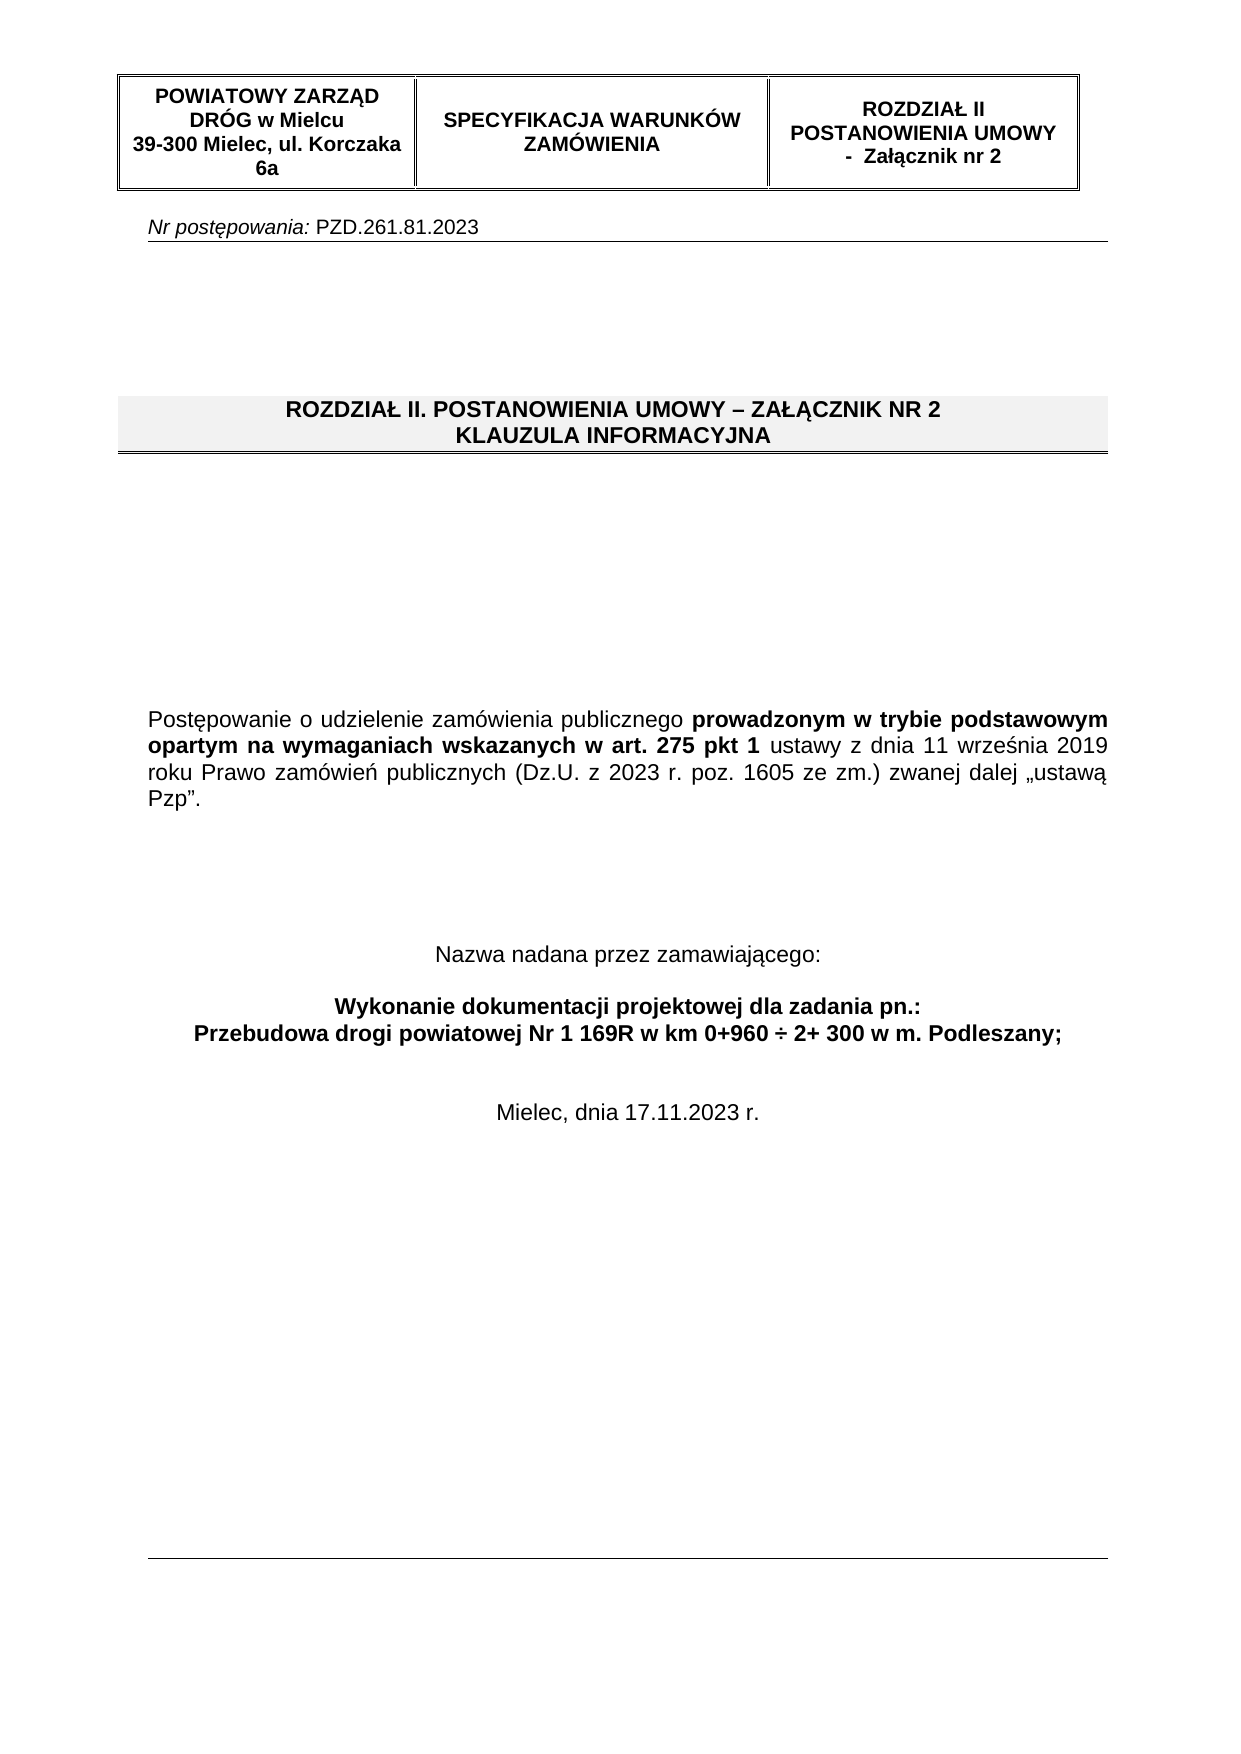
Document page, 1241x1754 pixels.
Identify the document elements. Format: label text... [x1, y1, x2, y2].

text Mielec, dnia 17.11.2023 r. [148, 1099, 1108, 1125]
text Postępowanie o udzielenie zamówienia publicznego prowadzonym w trybie podstawowym opartym na wymaganiach wskazanych w art. 275 pkt 1 ustawy z dnia 11 września 2019 roku Prawo zamówień publicznych (Dz.U. z 2023 r. poz. 1605 ze zm.) zwanej dalej „ustawą Pzp”. [148, 706, 1108, 811]
text ROZDZIAŁ II. POSTANOWIENIA UMOWY – ZAŁĄCZNIK NR 2 [118, 396, 1108, 422]
text Nazwa nadana przez zamawiającego: [148, 941, 1108, 967]
text Wykonanie dokumentacji projektowej dla zadania pn.: [148, 993, 1108, 1019]
text Przebudowa drogi powiatowej Nr 1 169R w km 0+960 ÷ 2+ 300 w m. Podleszany; [148, 1019, 1108, 1046]
text KLAUZULA INFORMACYJNA [118, 422, 1108, 451]
